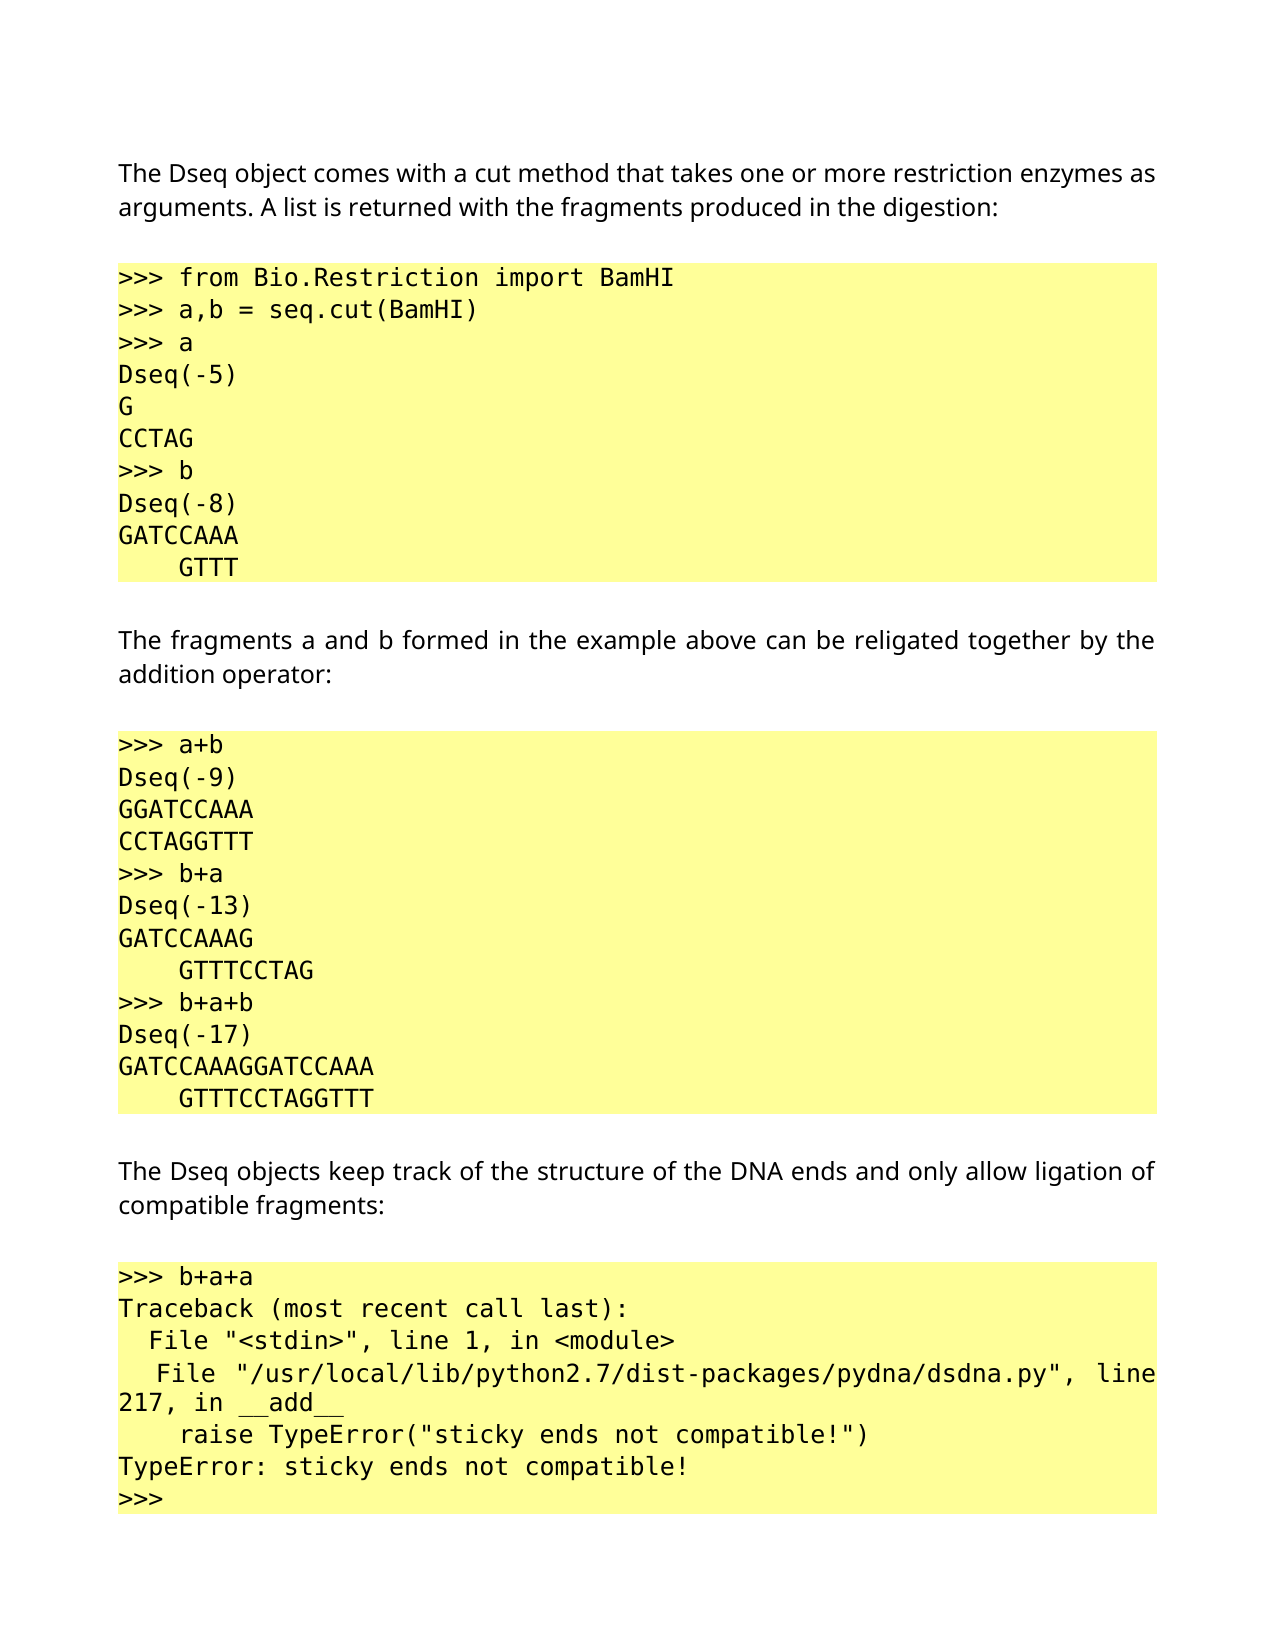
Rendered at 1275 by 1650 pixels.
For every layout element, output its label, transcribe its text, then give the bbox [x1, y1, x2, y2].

text >>> a [118, 328, 1157, 357]
text >>> a+b [118, 731, 1157, 760]
text GTTT [118, 553, 1157, 582]
text File "<stdin>", line 1, in <module> [118, 1327, 1157, 1356]
text GATCCAAAG [118, 924, 1157, 953]
text CCTAG [118, 424, 1157, 453]
text GTTTCCTAG [118, 956, 1157, 985]
text >>> from Bio.Restriction import BamHI [118, 263, 1157, 293]
text Dseq(-5) [118, 360, 1157, 389]
text Dseq(-13) [118, 892, 1157, 921]
text GTTTCCTAGGTTT [118, 1085, 1157, 1114]
text CCTAGGTTT [118, 827, 1157, 856]
text The Dseq object comes with a cut method that takes one or more restriction enzymes as arguments. A list is returned with the fragments produced in the digestion: [118, 155, 1157, 223]
text The Dseq objects keep track of the structure of the DNA ends and only allow ligation of compatible fragments: [118, 1154, 1157, 1222]
text GGATCCAAA [118, 795, 1157, 824]
text TypeError: sticky ends not compatible! [118, 1452, 1157, 1481]
text The fragments a and b formed in the example above can be religated together by the addition operator: [118, 622, 1157, 691]
text Dseq(-8) [118, 489, 1157, 518]
text Dseq(-9) [118, 763, 1157, 792]
text >>> b+a+b [118, 988, 1157, 1017]
text Dseq(-17) [118, 1020, 1157, 1049]
text >>> b [118, 457, 1157, 486]
text File "/usr/local/lib/python2.7/dist-packages/pydna/dsdna.py", line 217, in __add__ [118, 1359, 1157, 1417]
text >>> b+a+a [118, 1262, 1157, 1291]
text GATCCAAA [118, 521, 1157, 550]
text GATCCAAAGGATCCAAA [118, 1052, 1157, 1082]
text Traceback (most recent call last): [118, 1294, 1157, 1323]
text >>> a,b = seq.cut(BamHI) [118, 296, 1157, 325]
text >>> [118, 1484, 1157, 1514]
text raise TypeError("sticky ends not compatible!") [118, 1420, 1157, 1449]
text >>> b+a [118, 859, 1157, 888]
text G [118, 392, 1157, 421]
